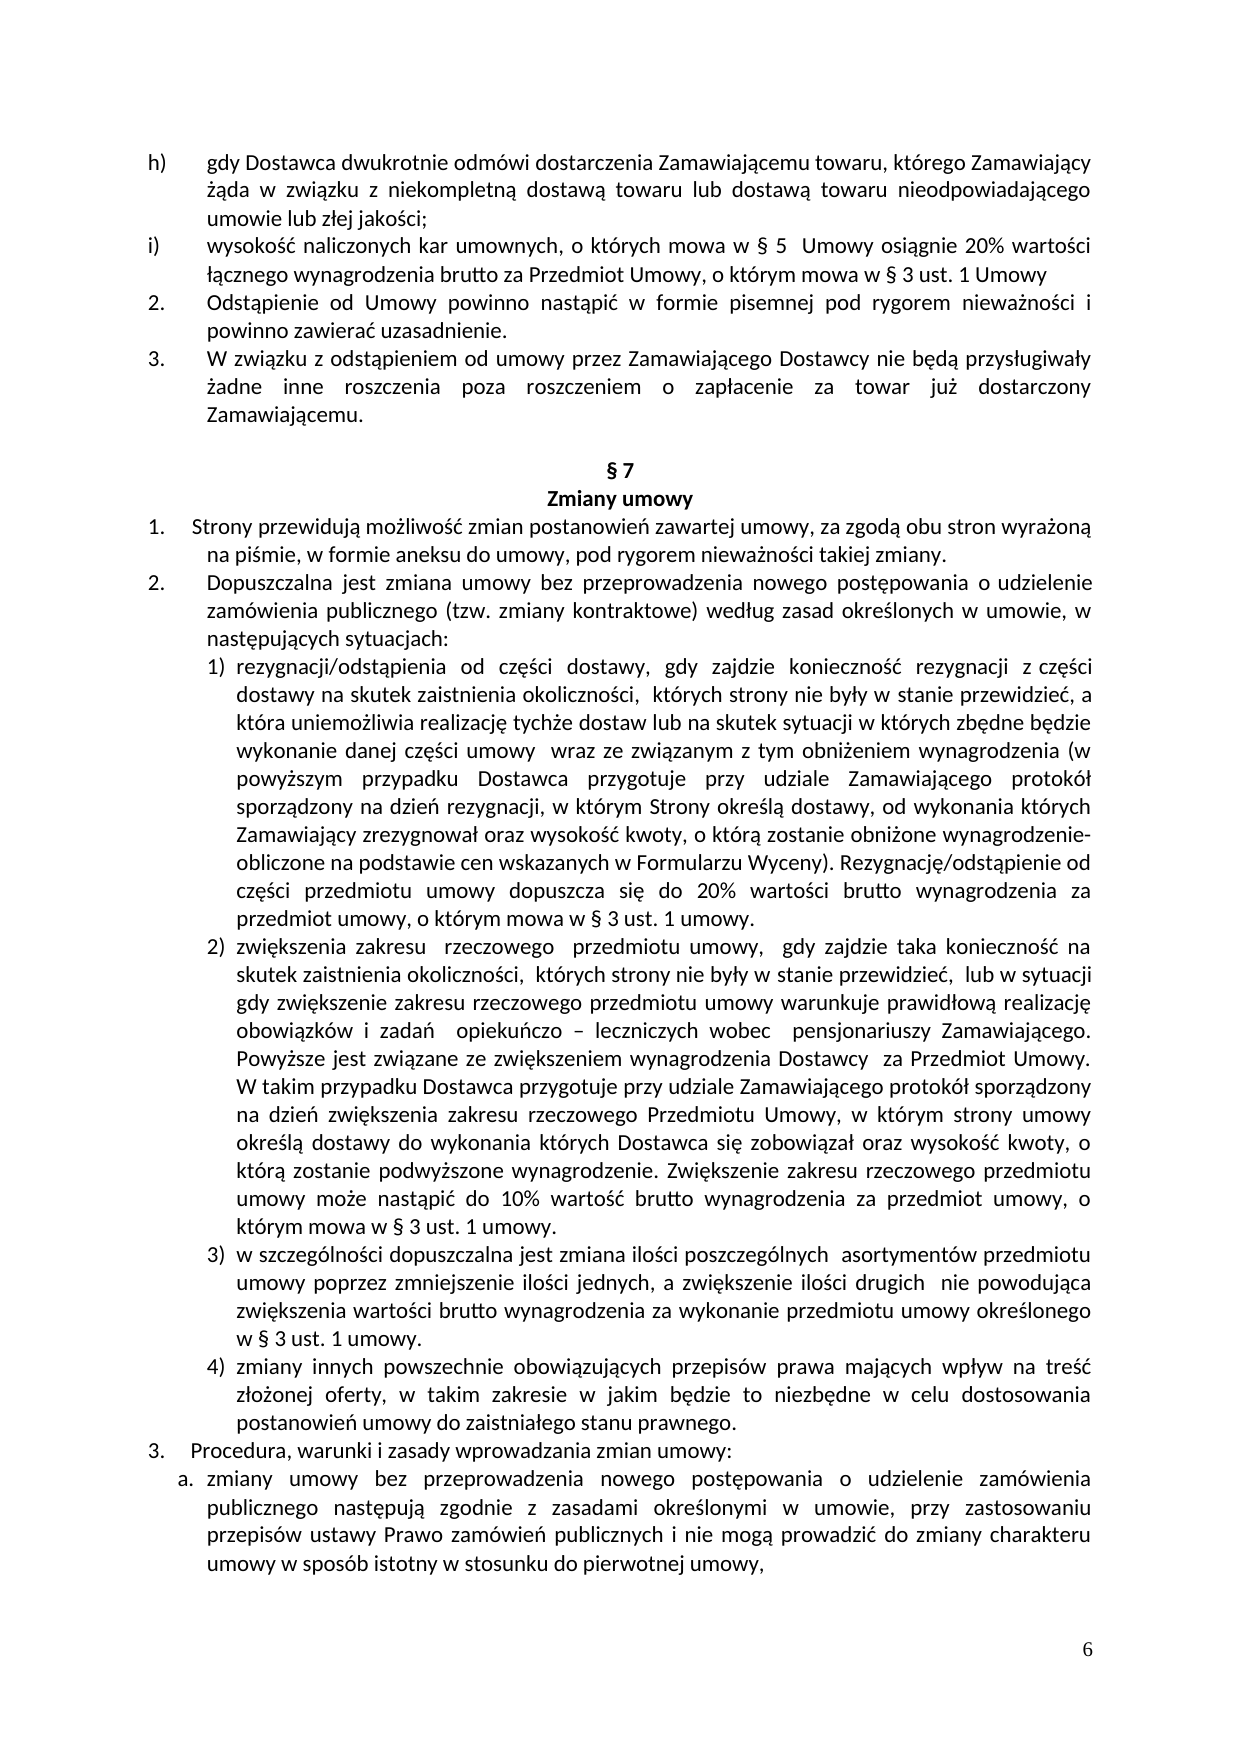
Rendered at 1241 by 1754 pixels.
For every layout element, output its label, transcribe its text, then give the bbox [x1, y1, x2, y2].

list Odstąpienie od Umowy powinno nastąpić w formie pisemnej pod rygorem nieważności i powinno zawierać uzasadnienie. [148, 288, 1093, 344]
list Procedura, warunki i zasady wprowadzania zmian umowy: [148, 1437, 1093, 1464]
list zmiany innych powszechnie obowiązujących przepisów prawa mających wpływ na treść złożonej oferty, w takim zakresie w jakim będzie to niezbędne w celu dostosowania postanowień umowy do zaistniałego stanu prawnego. [207, 1352, 1093, 1437]
list zwiększenia zakresu rzeczowego przedmiotu umowy, gdy zajdzie taka konieczność na skutek zaistnienia okoliczności, których strony nie były w stanie przewidzieć, lub w sytuacji gdy zwiększenie zakresu rzeczowego przedmiotu umowy warunkuje prawidłową realizację obowiązków i zadań opiekuńczo – leczniczych wobec pensjonariuszy Zamawiającego. Powyższe jest związane ze zwiększeniem wynagrodzenia Dostawcy za Przedmiot Umowy. W takim przypadku Dostawca przygotuje przy udziale Zamawiającego protokół sporządzony na dzień zwiększenia zakresu rzeczowego Przedmiotu Umowy, w którym strony umowy określą dostawy do wykonania których Dostawca się zobowiązał oraz wysokość kwoty, o którą zostanie podwyższone wynagrodzenie. Zwiększenie zakresu rzeczowego przedmiotu umowy może nastąpić do 10% wartość brutto wynagrodzenia za przedmiot umowy, o którym mowa w § 3 ust. 1 umowy. [207, 932, 1093, 1240]
list zmiany umowy bez przeprowadzenia nowego postępowania o udzielenie zamówienia publicznego następują zgodnie z zasadami określonymi w umowie, przy zastosowaniu przepisów ustawy Prawo zamówień publicznych i nie mogą prowadzić do zmiany charakteru umowy w sposób istotny w stosunku do pierwotnej umowy, [177, 1464, 1093, 1577]
list Dopuszczalna jest zmiana umowy bez przeprowadzenia nowego postępowania o udzielenie zamówienia publicznego (tzw. zmiany kontraktowe) według zasad określonych w umowie, w następujących sytuacjach: [148, 568, 1093, 652]
list rezygnacji/odstąpienia od części dostawy, gdy zajdzie konieczność rezygnacji z części dostawy na skutek zaistnienia okoliczności, których strony nie były w stanie przewidzieć, a która uniemożliwia realizację tychże dostaw lub na skutek sytuacji w których zbędne będzie wykonanie danej części umowy wraz ze związanym z tym obniżeniem wynagrodzenia (w powyższym przypadku Dostawca przygotuje przy udziale Zamawiającego protokół sporządzony na dzień rezygnacji, w którym Strony określą dostawy, od wykonania których Zamawiający zrezygnował oraz wysokość kwoty, o którą zostanie obniżone wynagrodzenie- obliczone na podstawie cen wskazanych w Formularzu Wyceny). Rezygnację/odstąpienie od części przedmiotu umowy dopuszcza się do 20% wartości brutto wynagrodzenia za przedmiot umowy, o którym mowa w § 3 ust. 1 umowy. [207, 652, 1093, 932]
list gdy Dostawca dwukrotnie odmówi dostarczenia Zamawiającemu towaru, którego Zamawiający żąda w związku z niekompletną dostawą towaru lub dostawą towaru nieodpowiadającego umowie lub złej jakości; [148, 148, 1093, 232]
list W związku z odstąpieniem od umowy przez Zamawiającego Dostawcy nie będą przysługiwały żadne inne roszczenia poza roszczeniem o zapłacenie za towar już dostarczony Zamawiającemu. [148, 344, 1093, 428]
list w szczególności dopuszczalna jest zmiana ilości poszczególnych asortymentów przedmiotu umowy poprzez zmniejszenie ilości jednych, a zwiększenie ilości drugich nie powodująca zwiększenia wartości brutto wynagrodzenia za wykonanie przedmiotu umowy określonego w § 3 ust. 1 umowy. [207, 1240, 1093, 1352]
text Zmiany umowy [148, 484, 1093, 512]
text 1. Strony przewidują możliwość zmian postanowień zawartej umowy, za zgodą obu stron wyrażoną na piśmie, w formie aneksu do umowy, pod rygorem nieważności takiej zmiany. [148, 512, 1093, 568]
list wysokość naliczonych kar umownych, o których mowa w § 5 Umowy osiągnie 20% wartości łącznego wynagrodzenia brutto za Przedmiot Umowy, o którym mowa w § 3 ust. 1 Umowy [148, 232, 1093, 288]
text § 7 [148, 456, 1093, 484]
